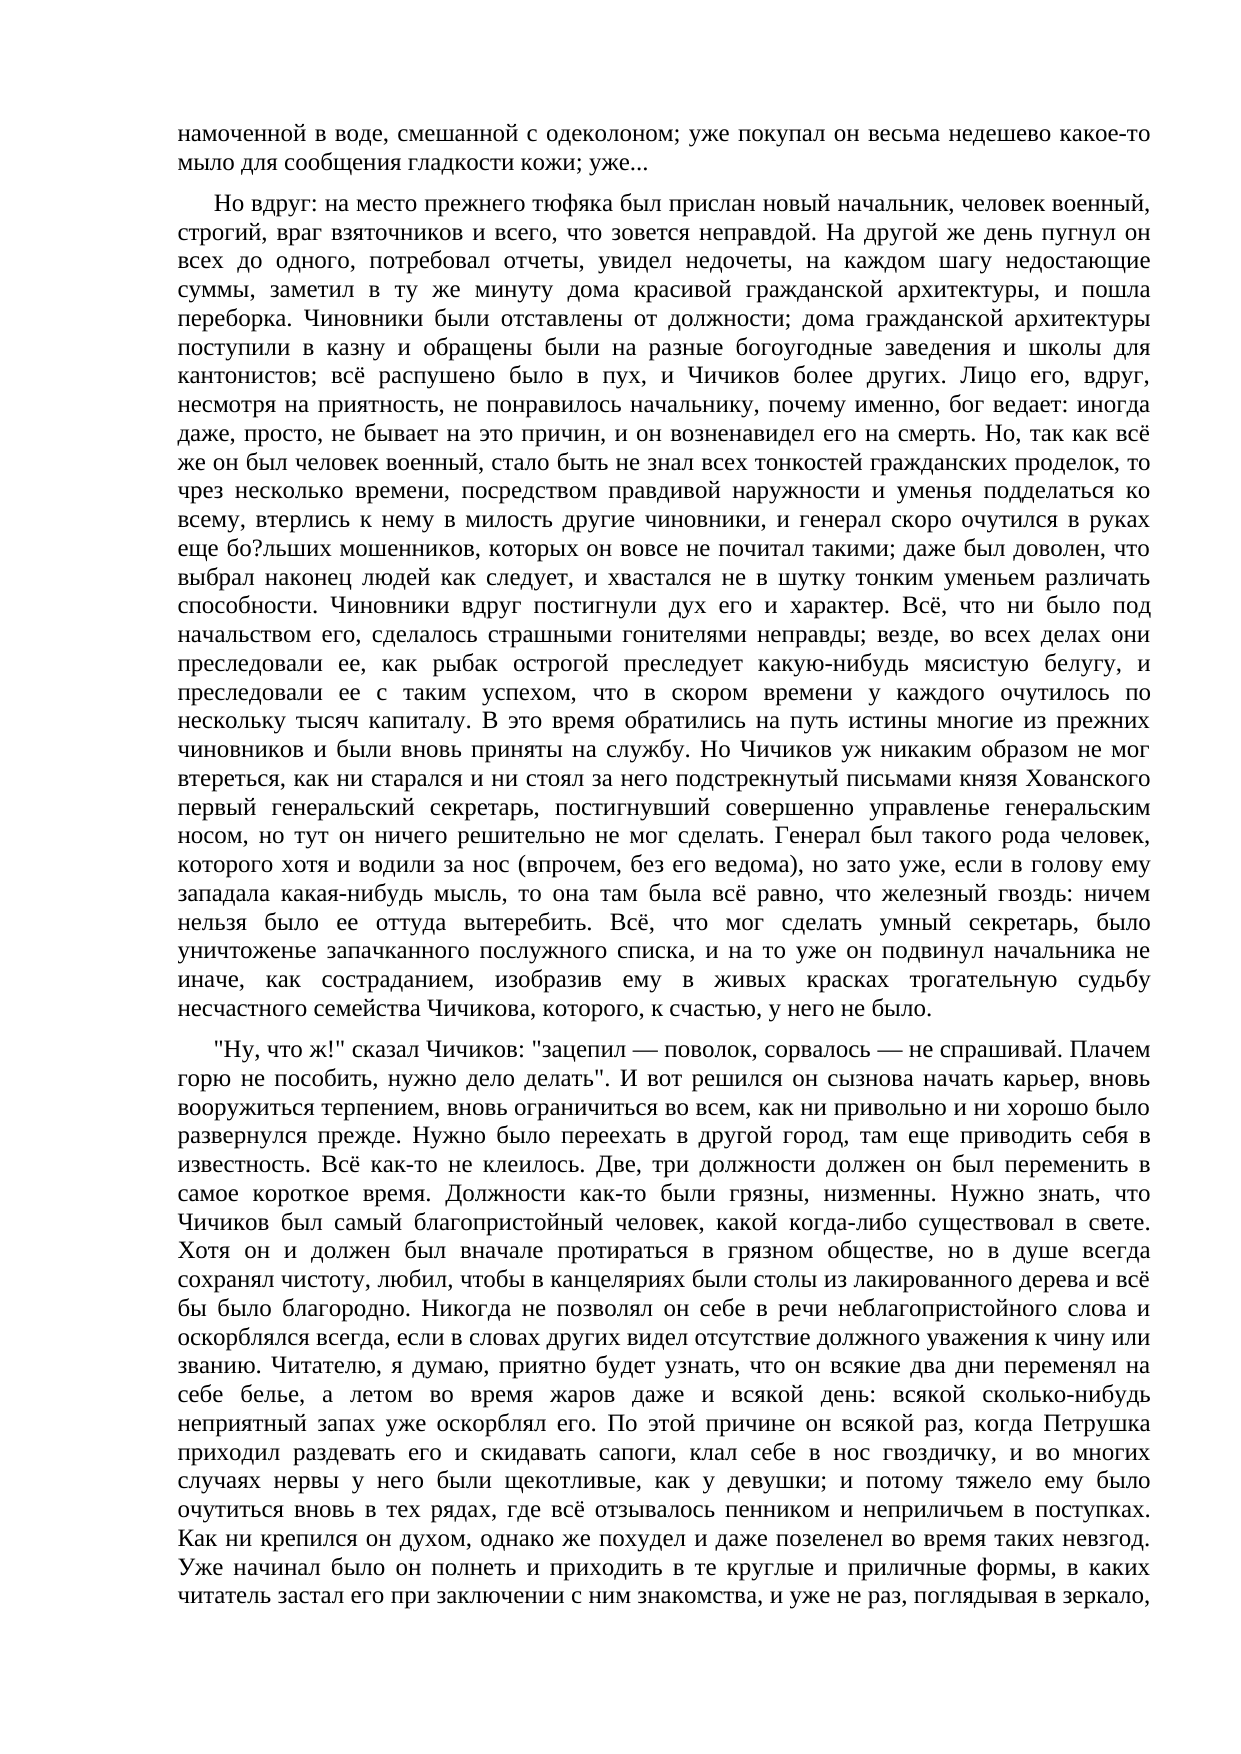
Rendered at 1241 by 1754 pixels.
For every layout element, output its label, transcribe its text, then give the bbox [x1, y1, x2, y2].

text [177, 1034, 1152, 1609]
text Но вдруг: на место прежнего тюфяка был прислан новый начальник, человек военный, строгий, враг взяточников и всего, что зовется неправдой. На другой же день пугнул он всех до одного, потребовал отчеты, увидел недочеты, на каждом шагу недостающие суммы, заметил в ту же минуту дома красивой гражданской архитектуры, и пошла переборка. Чиновники были отставлены от должности; дома гражданской архитектуры поступили в казну и обращены были на разные богоугодные заведения и школы для кантонистов; всё распушено было в пух, и Чичиков более других. Лицо его, вдруг, несмотря на приятность, не понравилось начальнику, почему именно, бог ведает: иногда даже, просто, не бывает на это причин, и он возненавидел его на смерть. Но, так как всё же он был человек военный, стало быть не знал всех тонкостей гражданских проделок, то чрез несколько времени, посредством правдивой наружности и уменья подделаться ко всему, втерлись к нему в милость другие чиновники, и генерал скоро очутился в руках еще бо?льших мошенников, которых он вовсе не почитал такими; даже был доволен, что выбрал наконец людей как следует, и хвастался не в шутку тонким уменьем различать способности. Чиновники вдруг постигнули дух его и характер. Всё, что ни было под начальством его, сделалось страшными гонителями неправды; везде, во всех делах они преследовали ее, как рыбак острогой преследует какую-нибудь мясистую белугу, и преследовали ее с таким успехом, что в скором времени у каждого очутилось по нескольку тысяч капиталу. В это время обратились на путь истины многие из прежних чиновников и были вновь приняты на службу. Но Чичиков уж никаким образом не мог втереться, как ни старался и ни стоял за него подстрекнутый письмами князя Хованского первый генеральский секретарь, постигнувший совершенно управленье генеральским носом, но тут он ничего решительно не мог сделать. Генерал был такого рода человек, которого хотя и водили за нос (впрочем, без его ведома), но зато уже, если в голову ему западала какая-нибудь мысль, то она там была всё равно, что железный гвоздь: ничем нельзя было ее оттуда вытеребить. Всё, что мог сделать умный секретарь, было уничтоженье запачканного послужного списка, и на то уже он подвинул начальника не иначе, как состраданием, изобразив ему в живых красках трогательную судьбу несчастного семейства Чичикова, которого, к счастью, у него не было. [177, 188, 1152, 1022]
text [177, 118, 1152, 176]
